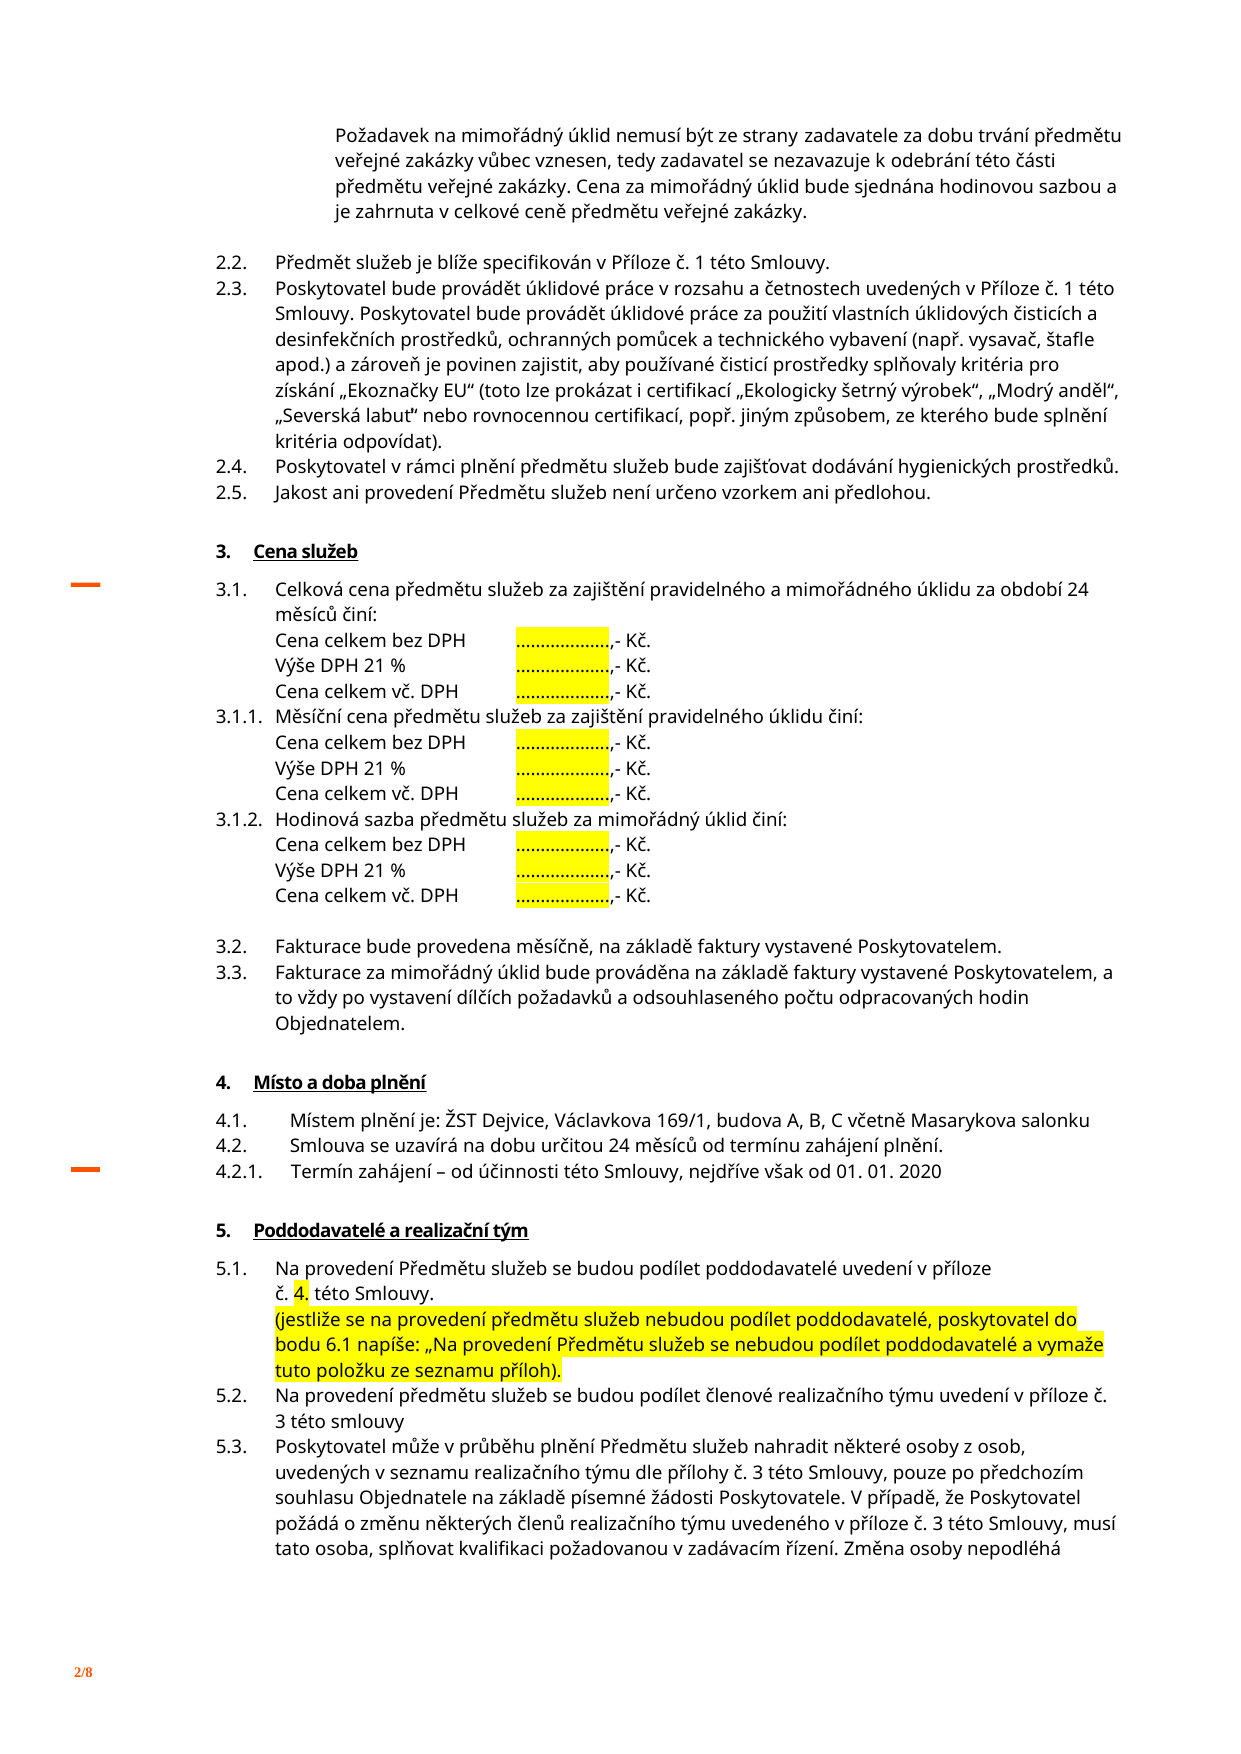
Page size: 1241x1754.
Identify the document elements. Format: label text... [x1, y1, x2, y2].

list Fakturace za mimořádný úklid bude prováděna na základě faktury vystavené Poskytovatelem, a to vždy po vystavení dílčích požadavků a odsouhlaseného počtu odpracovaných hodin Objednatelem. [216, 959, 1122, 1036]
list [216, 1433, 1122, 1561]
list Na provedení Předmětu služeb se budou podílet poddodavatelé uvedení v příloze č. 4. této Smlouvy. [216, 1255, 1122, 1306]
text (jestliže se na provedení předmětu služeb nebudou podílet poddodavatelé, poskytovatel do bodu 6.1 napíše: „Na provedení Předmětu služeb se nebudou podílet poddodavatelé a vymaže tuto položku ze seznamu příloh). [562, 1306, 1122, 1382]
list Výše DPH 21 % ……………….,- Kč. [275, 653, 516, 678]
list Výše DPH 21 % ……………….,- Kč. [609, 755, 1122, 780]
list Cena celkem vč. DPH ……………….,- Kč. [275, 678, 516, 704]
list Cena celkem bez DPH ……………….,- Kč. [275, 729, 516, 755]
list Cena celkem vč. DPH ……………….,- Kč. [275, 882, 1122, 908]
list Cena celkem bez DPH ……………….,- Kč. [275, 831, 516, 857]
list Výše DPH 21 % ……………….,- Kč. [609, 857, 1122, 882]
list Fakturace bude provedena měsíčně, na základě faktury vystavené Poskytovatelem. [216, 933, 1122, 959]
list Hodinová sazba předmětu služeb za mimořádný úklid činí: [216, 806, 1122, 831]
list Výše DPH 21 % ……………….,- Kč. [609, 653, 1122, 678]
list Cena celkem bez DPH ……………….,- Kč. [609, 729, 1122, 755]
list Předmět služeb je blíže specifikován v Příloze č. 1 této Smlouvy. [216, 250, 1122, 275]
list Výše DPH 21 % ……………….,- Kč. [275, 857, 516, 882]
list Cena celkem bez DPH ……………….,- Kč. [609, 627, 1122, 653]
list Poskytovatel v rámci plnění předmětu služeb bude zajišťovat dodávání hygienických prostředků. [216, 454, 1122, 479]
list Termín zahájení – od účinnosti této Smlouvy, nejdříve však od 01. 01. 2020 [216, 1158, 1122, 1183]
subtitle Cena služeb [216, 538, 1122, 564]
subtitle Poddodavatelé a realizační tým [216, 1217, 1122, 1242]
list Jakost ani provedení Předmětu služeb není určeno vzorkem ani předlohou. [216, 479, 1122, 505]
list Smlouva se uzavírá na dobu určitou 24 měsíců od termínu zahájení plnění. [216, 1132, 1122, 1158]
list Měsíční cena předmětu služeb za zajištění pravidelného úklidu činí: [216, 704, 1122, 729]
list Poskytovatel bude provádět úklidové práce v rozsahu a četnostech uvedených v Příloze č. 1 této Smlouvy. Poskytovatel bude provádět úklidové práce za použití vlastních úklidových čisticích a desinfekčních prostředků, ochranných pomůcek a technického vybavení (např. vysavač, štafle apod.) a zároveň je povinen zajistit, aby používané čisticí prostředky splňovaly kritéria pro získání „Ekoznačky EU“ (toto lze prokázat i certifikací „Ekologicky šetrný výrobek“, „Modrý anděl“, „Severská labuť“ nebo rovnocennou certifikací, popř. jiným způsobem, ze kterého bude splnění kritéria odpovídat). [216, 275, 1122, 454]
subtitle Místo a doba plnění [216, 1069, 1122, 1094]
list Cena celkem vč. DPH ……………….,- Kč. [275, 780, 516, 806]
list Cena celkem vč. DPH ……………….,- Kč. [609, 678, 1122, 704]
list Cena celkem vč. DPH ……………….,- Kč. [609, 780, 1122, 806]
list Cena celkem bez DPH ……………….,- Kč. [609, 831, 1122, 857]
list Celková cena předmětu služeb za zajištění pravidelného a mimořádného úklidu za období 24 měsíců činí: [216, 576, 1122, 627]
list Cena celkem bez DPH ……………….,- Kč. [275, 627, 516, 653]
list Výše DPH 21 % ……………….,- Kč. [275, 755, 516, 780]
list Místem plnění je: ŽST Dejvice, Václavkova 169/1, budova A, B, C včetně Masarykova salonku [216, 1107, 1122, 1132]
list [260, 119, 1122, 224]
list Na provedení předmětu služeb se budou podílet členové realizačního týmu uvedení v příloze č. 3 této smlouvy [216, 1382, 1122, 1433]
